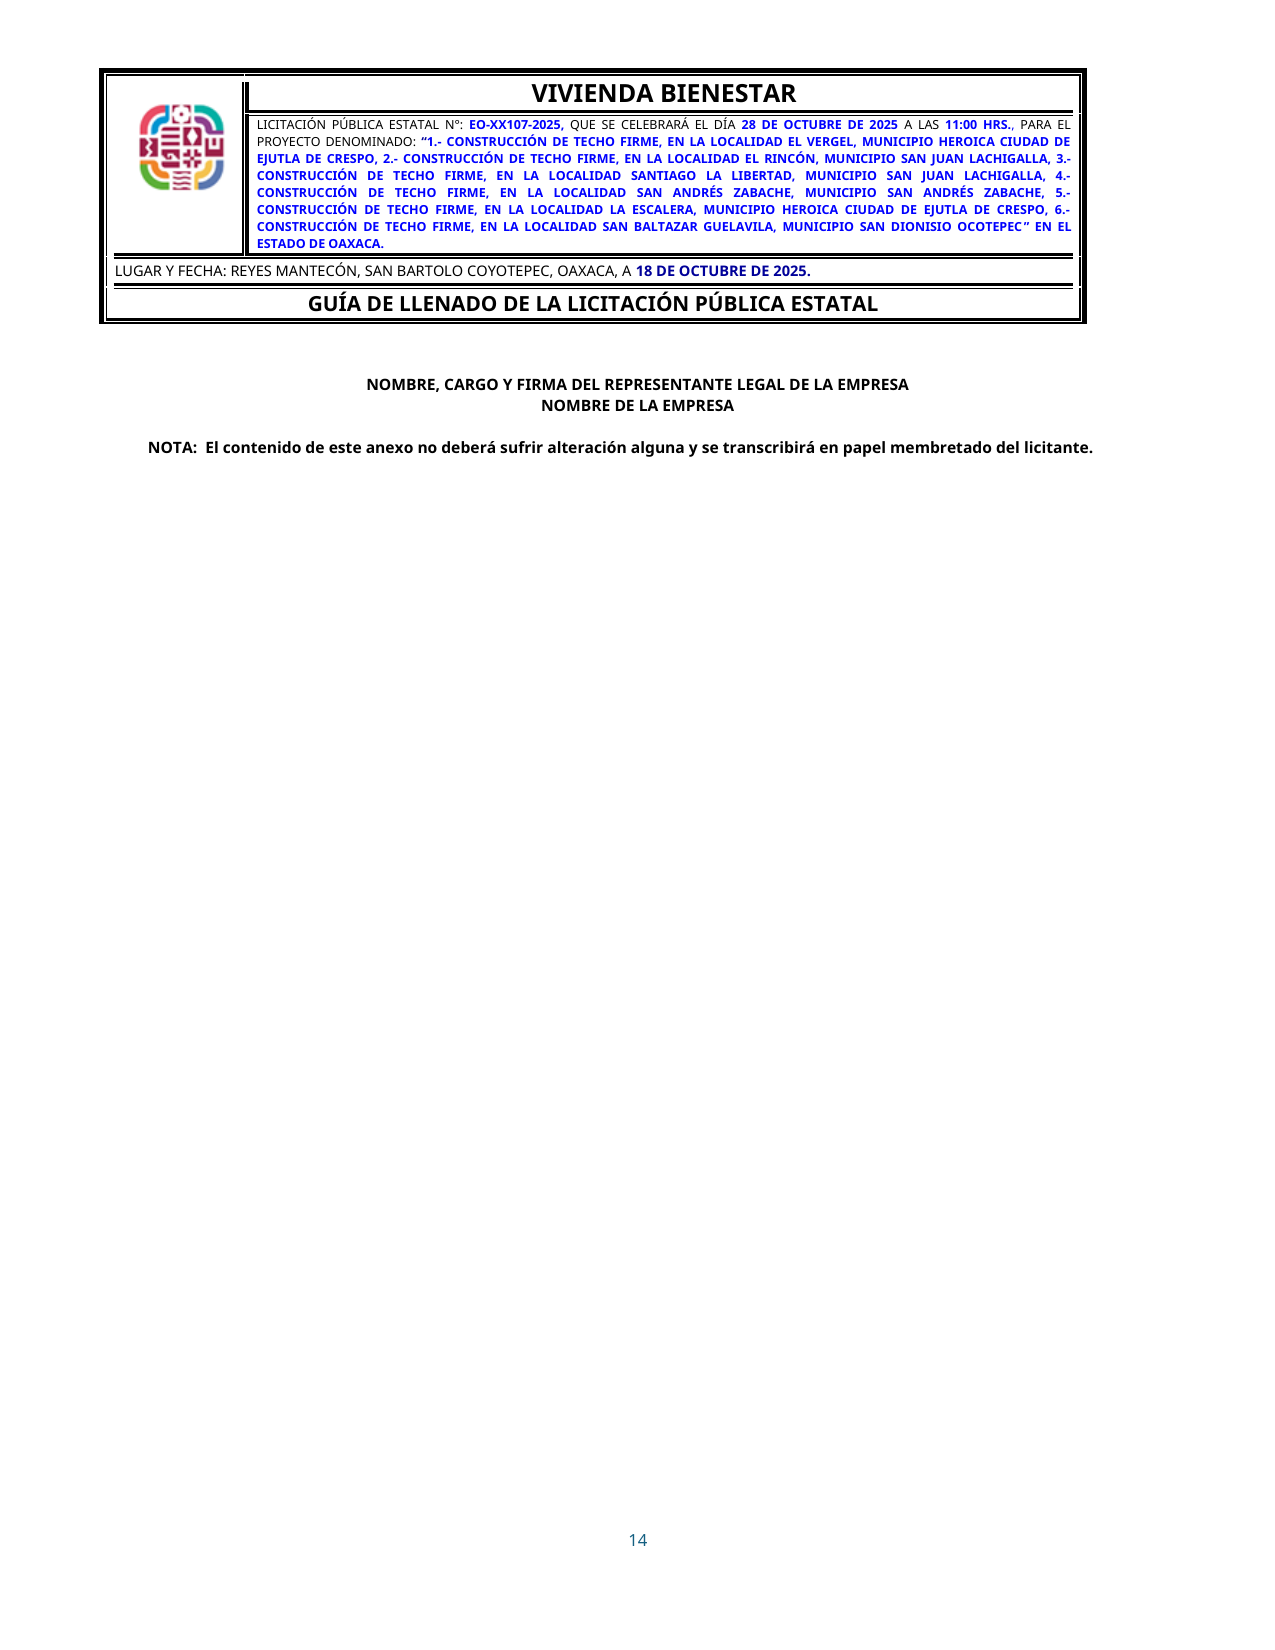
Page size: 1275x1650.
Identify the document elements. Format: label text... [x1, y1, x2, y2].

text NOMBRE, CARGO Y FIRMA DEL REPRESENTANTE LEGAL DE LA EMPRESA [148, 373, 1127, 395]
text NOTA: El contenido de este anexo no deberá sufrir alteración alguna y se transcribirá en papel membretado del licitante. [148, 437, 1127, 458]
picture [128, 97, 235, 196]
text NOMBRE DE LA EMPRESA [148, 395, 1127, 416]
